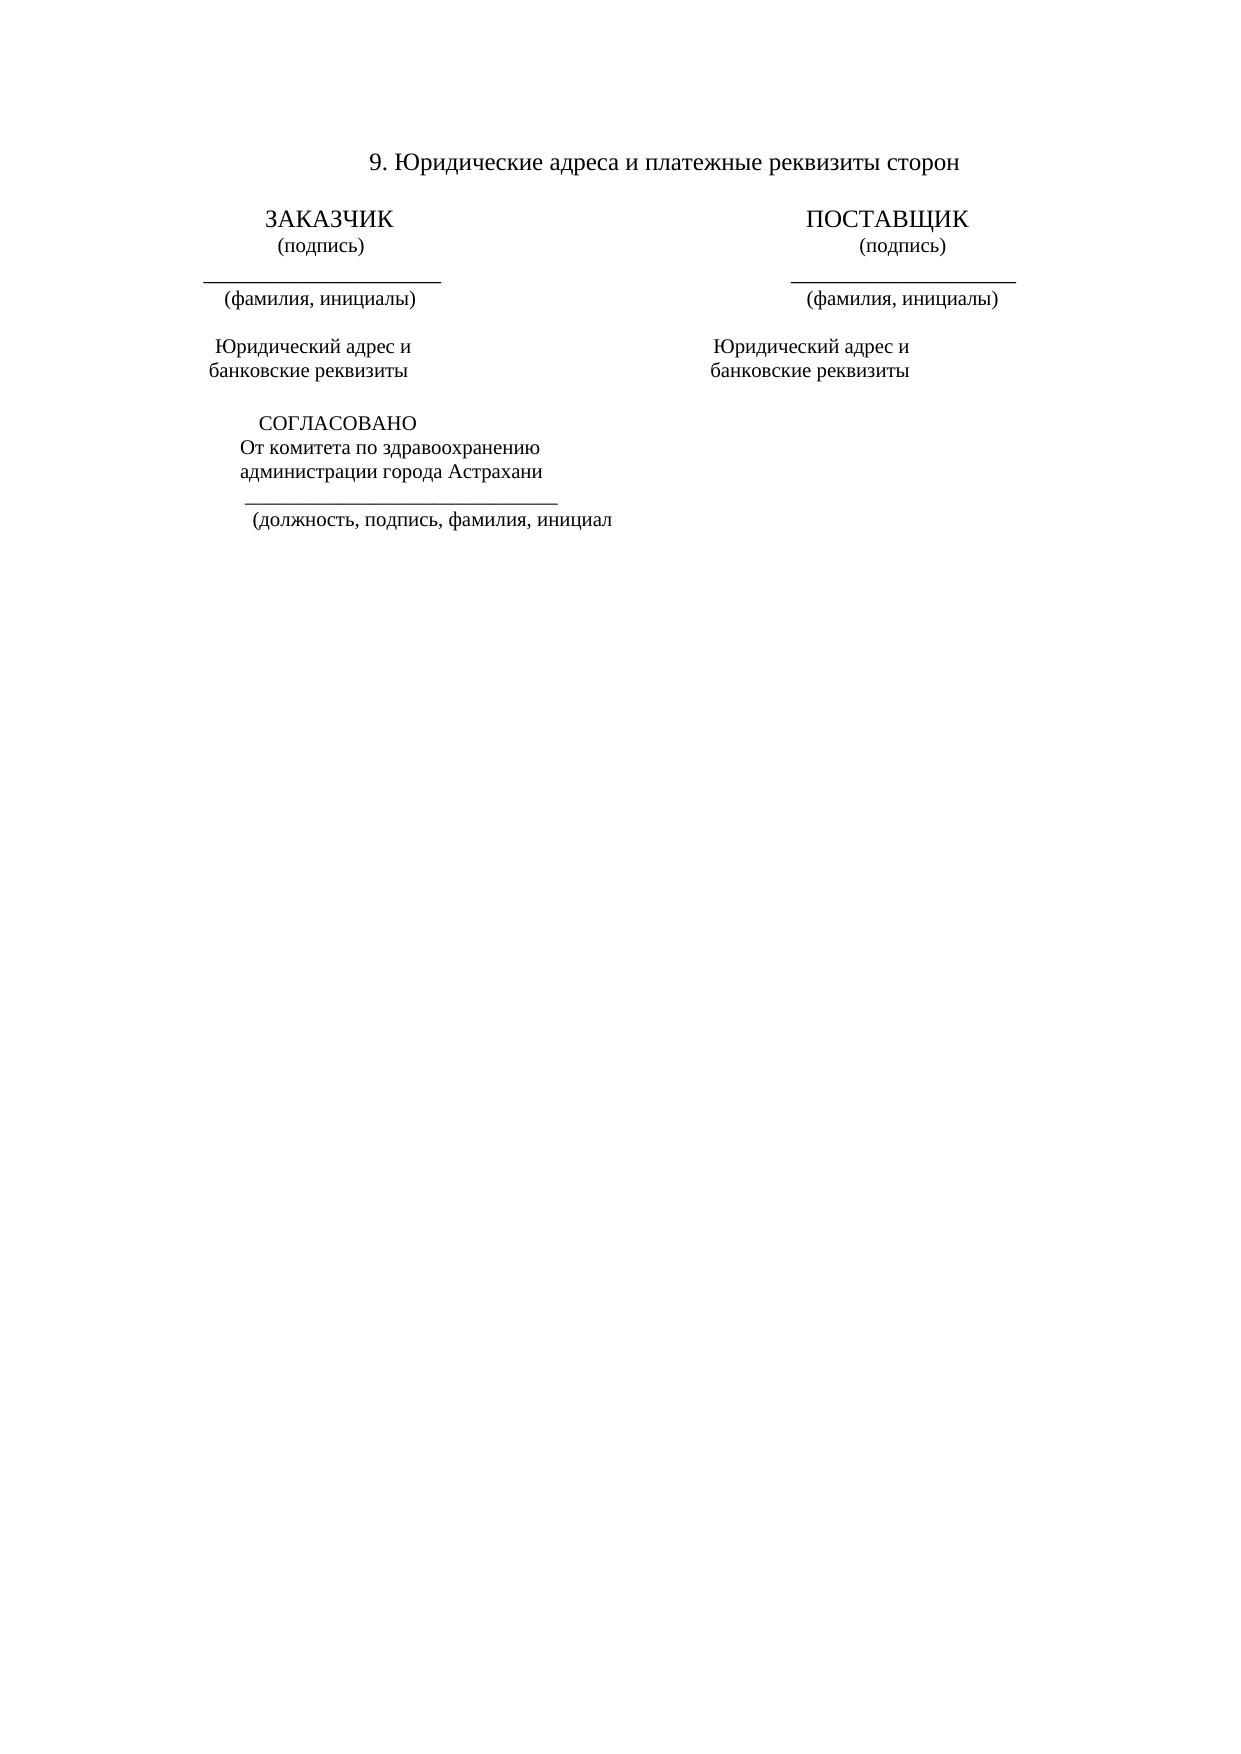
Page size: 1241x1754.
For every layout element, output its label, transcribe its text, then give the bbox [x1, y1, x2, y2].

text (должность, подпись, фамилия, инициал [177, 507, 1152, 531]
text ЗАКАЗЧИК ПОСТАВЩИК [177, 204, 1152, 233]
text банковские реквизиты банковские реквизиты [177, 358, 1152, 382]
text СОГЛАСОВАНО [177, 411, 1152, 435]
text От комитета по здравоохранению [177, 435, 1152, 459]
text ______________________________ [177, 483, 1152, 507]
text ___________________ __________________ [177, 257, 1152, 286]
text (подпись) (подпись) [177, 233, 1152, 257]
text (фамилия, инициалы) (фамилия, инициалы) [177, 286, 1152, 310]
text Юридический адрес и Юридический адрес и [177, 334, 1152, 358]
text 9. Юридические адреса и платежные реквизиты сторон [177, 147, 1152, 176]
text администрации города Астрахани [177, 459, 1152, 483]
